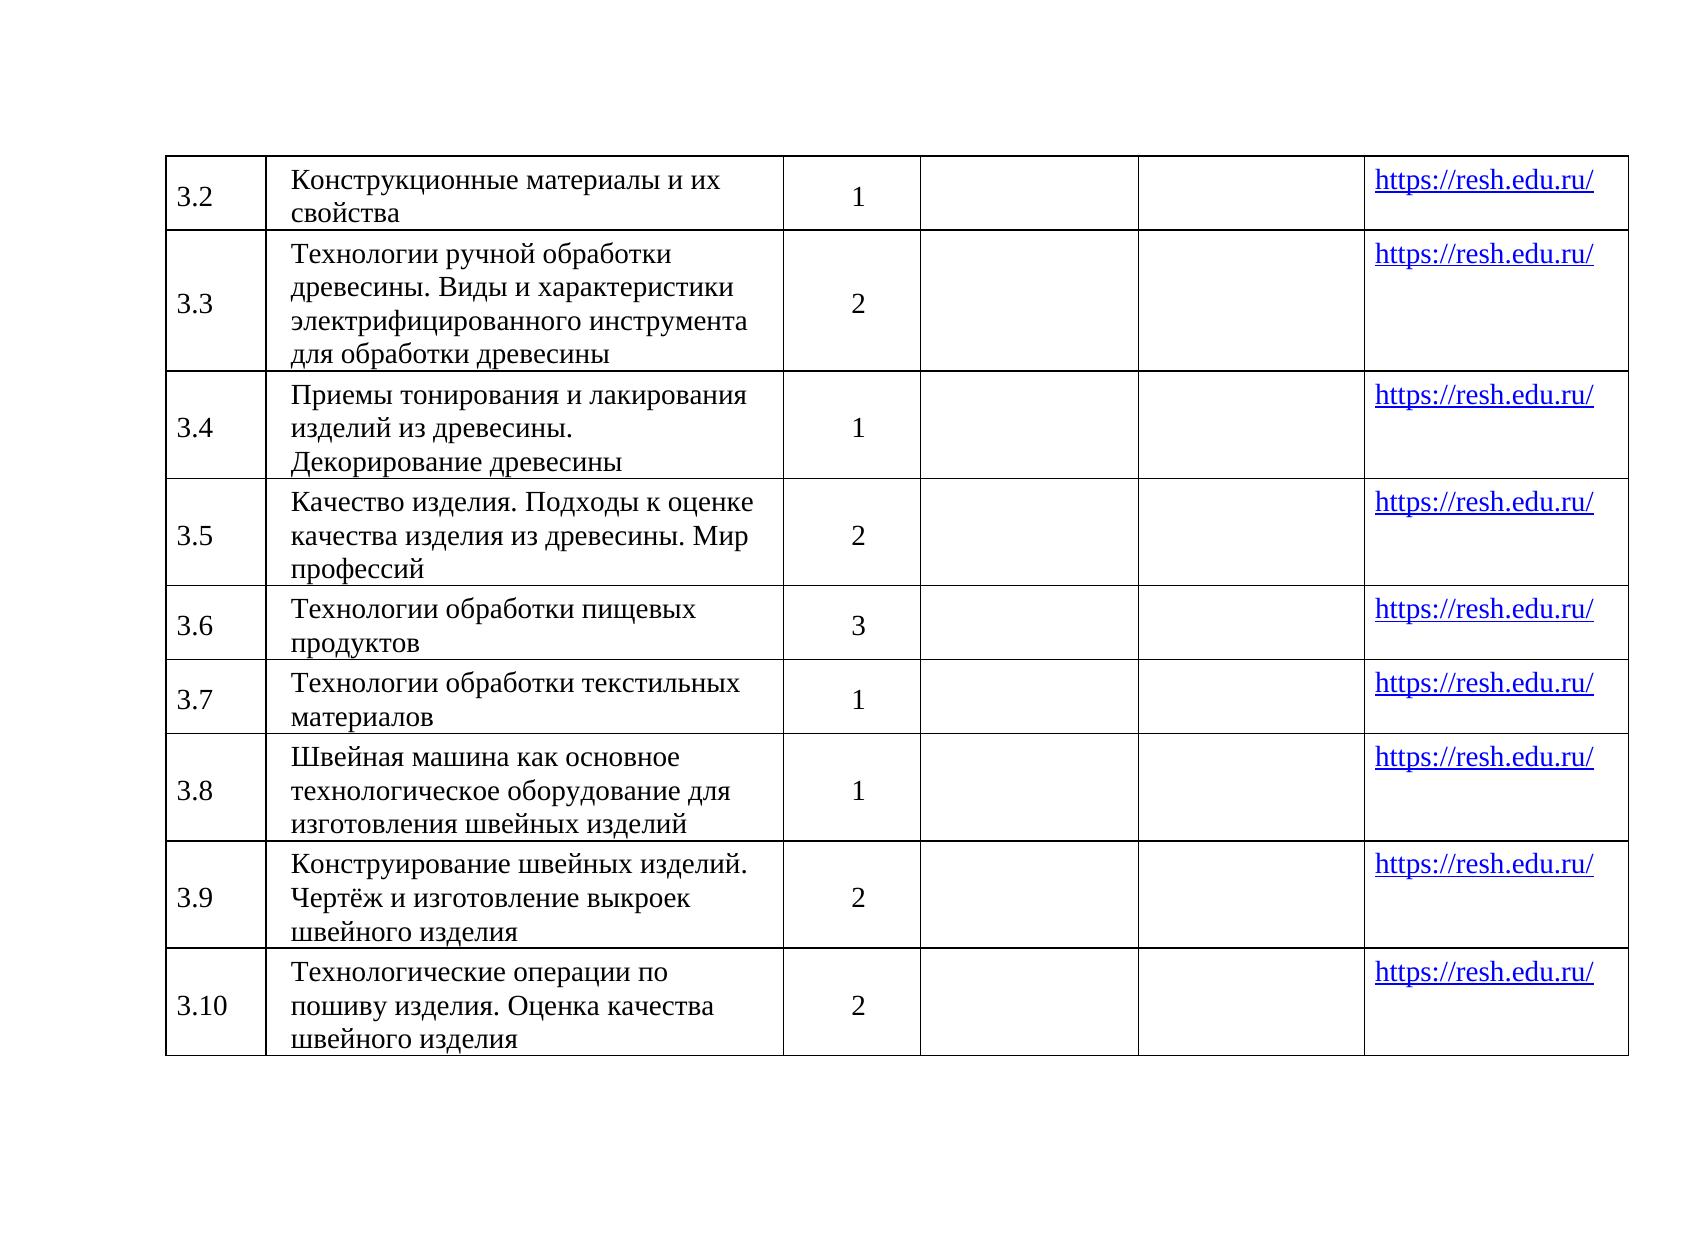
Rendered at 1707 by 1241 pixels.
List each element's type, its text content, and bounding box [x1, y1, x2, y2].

table_cell [1139, 842, 1364, 947]
table_cell 1 [784, 372, 920, 477]
table_cell 2 [784, 479, 920, 585]
table_cell 3.3 [167, 231, 265, 370]
table_cell [921, 660, 1138, 732]
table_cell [1365, 157, 1628, 229]
table_cell 2 [784, 842, 920, 947]
table_cell [1139, 372, 1364, 477]
table_cell [921, 734, 1138, 840]
table_cell 3.4 [167, 372, 265, 477]
table_cell Приемы тонирования и лакирования изделий из древесины. Декорирование древесины [267, 372, 783, 477]
table_cell https://resh.edu.ru/ [1365, 372, 1628, 477]
table_cell https://resh.edu.ru/ [1365, 586, 1628, 659]
table_cell 3.8 [167, 734, 265, 840]
table_cell Технологии обработки пищевых продуктов [267, 586, 783, 659]
table_cell https://resh.edu.ru/ [1365, 231, 1628, 370]
table_cell [921, 157, 1138, 229]
table_cell [1139, 734, 1364, 840]
table_cell https://resh.edu.ru/ [1365, 479, 1628, 585]
table_cell Швейная машина как основное технологическое оборудование для изготовления швейных изделий [267, 734, 783, 840]
table_cell [1139, 660, 1364, 732]
table_cell 3.2 [167, 157, 265, 229]
table_cell https://resh.edu.ru/ [1365, 949, 1628, 1055]
table_cell [1139, 479, 1364, 585]
table_cell Технологии ручной обработки древесины. Виды и характеристики электрифицированного инструмента для обработки древесины [267, 231, 783, 370]
table_cell 3.9 [167, 842, 265, 947]
table_cell 3.10 [167, 949, 265, 1055]
table_cell [1139, 949, 1364, 1055]
table_cell 3.5 [167, 479, 265, 585]
table_cell [921, 479, 1138, 585]
table_cell [921, 372, 1138, 477]
table_cell 1 [784, 660, 920, 732]
table_cell 2 [784, 949, 920, 1055]
table_cell [921, 231, 1138, 370]
table_cell 3 [784, 586, 920, 659]
table_cell 3.6 [167, 586, 265, 659]
table_cell [1139, 231, 1364, 370]
table_cell https://resh.edu.ru/ [1365, 842, 1628, 947]
table_cell [1139, 586, 1364, 659]
table_cell https://resh.edu.ru/ [1365, 734, 1628, 840]
table_cell Качество изделия. Подходы к оценке качества изделия из древесины. Мир профессий [267, 479, 783, 585]
table_cell 1 [784, 157, 920, 229]
table_cell 3.7 [167, 660, 265, 732]
table_cell https://resh.edu.ru/ [1365, 660, 1628, 732]
table_cell [921, 949, 1138, 1055]
table_cell Технологии обработки текстильных материалов [267, 660, 783, 732]
table_cell 1 [784, 734, 920, 840]
table_cell [1139, 157, 1364, 229]
table_cell [921, 842, 1138, 947]
table_cell Конструирование швейных изделий. Чертёж и изготовление выкроек швейного изделия [267, 842, 783, 947]
table_cell 2 [784, 231, 920, 370]
table_cell [921, 586, 1138, 659]
table_cell Технологические операции по пошиву изделия. Оценка качества швейного изделия [267, 949, 783, 1055]
table_cell Конструкционные материалы и их свойства [267, 157, 783, 229]
